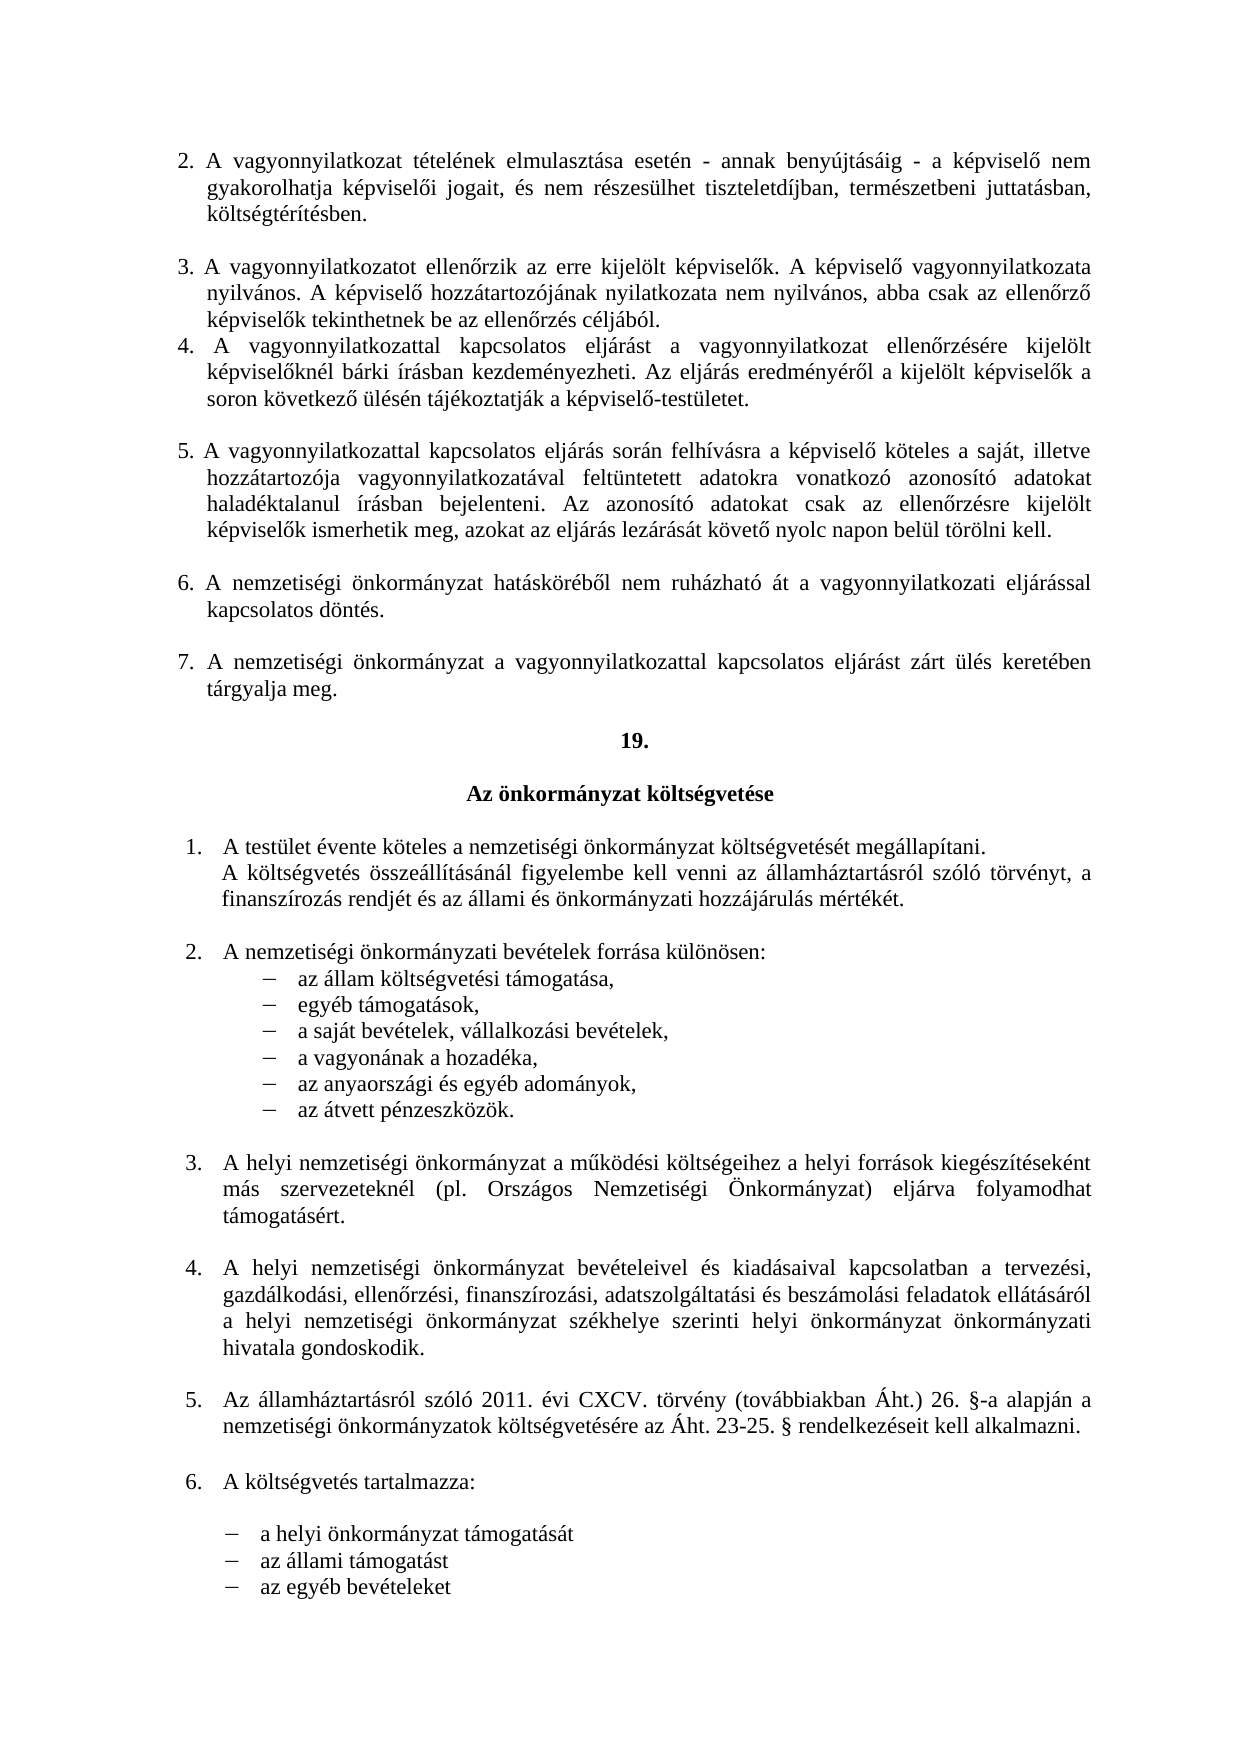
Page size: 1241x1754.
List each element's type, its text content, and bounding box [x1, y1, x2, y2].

text 5. A vagyonnyilatkozattal kapcsolatos eljárás során felhívásra a képviselő köteles a saját, illetve hozzátartozója vagyonnyilatkozatával feltüntetett adatokra vonatkozó azonosító adatokat haladéktalanul írásban bejelenteni. Az azonosító adatokat csak az ellenőrzésre kijelölt képviselők ismerhetik meg, azokat az eljárás lezárását követő nyolc napon belül törölni kell. [177, 437, 1093, 543]
list Az államháztartásról szóló 2011. évi CXCV. törvény (továbbiakban Áht.) 26. §-a alapján a nemzetiségi önkormányzatok költségvetésére az Áht. 23-25. § rendelkezéseit kell alkalmazni. [185, 1386, 1093, 1439]
list a saját bevételek, vállalkozási bevételek, [260, 1017, 1093, 1044]
list A testület évente köteles a nemzetiségi önkormányzat költségvetését megállapítani. [185, 833, 1093, 859]
text A költségvetés összeállításánál figyelembe kell venni az államháztartásról szóló törvényt, a finanszírozás rendjét és az állami és önkormányzati hozzájárulás mértékét. [221, 859, 1093, 912]
text 2. A vagyonnyilatkozat tételének elmulasztása esetén - annak benyújtásáig - a képviselő nem gyakorolhatja képviselői jogait, és nem részesülhet tiszteletdíjban, természetbeni juttatásban, költségtérítésben. [177, 148, 1093, 227]
list A helyi nemzetiségi önkormányzat a működési költségeihez a helyi források kiegészítéseként más szervezeteknél (pl. Országos Nemzetiségi Önkormányzat) eljárva folyamodhat támogatásért. [185, 1149, 1093, 1228]
list az anyaországi és egyéb adományok, [260, 1070, 1093, 1096]
list egyéb támogatások, [260, 991, 1093, 1017]
list A nemzetiségi önkormányzati bevételek forrása különösen: [185, 938, 1093, 964]
list A költségvetés tartalmazza: [185, 1468, 1093, 1494]
list a vagyonának a hozadéka, [260, 1044, 1093, 1070]
list A nemzetiségi önkormányzat a vagyonnyilatkozattal kapcsolatos eljárást zárt ülés keretében tárgyalja meg. [177, 648, 1093, 701]
text 4. A vagyonnyilatkozattal kapcsolatos eljárást a vagyonnyilatkozat ellenőrzésére kijelölt képviselőknél bárki írásban kezdeményezheti. Az eljárás eredményéről a kijelölt képviselők a soron következő ülésén tájékoztatják a képviselő-testületet. [177, 332, 1093, 411]
list az egyéb bevételeket [223, 1573, 1093, 1599]
list a helyi önkormányzat támogatását [223, 1520, 1093, 1547]
text Az önkormányzat költségvetése [148, 780, 1093, 806]
list az állam költségvetési támogatása, [260, 964, 1093, 991]
list A helyi nemzetiségi önkormányzat bevételeivel és kiadásaival kapcsolatban a tervezési, gazdálkodási, ellenőrzési, finanszírozási, adatszolgáltatási és beszámolási feladatok ellátásáról a helyi nemzetiségi önkormányzat székhelye szerinti helyi önkormányzat önkormányzati hivatala gondoskodik. [185, 1254, 1093, 1360]
text 3. A vagyonnyilatkozatot ellenőrzik az erre kijelölt képviselők. A képviselő vagyonnyilatkozata nyilvános. A képviselő hozzátartozójának nyilatkozata nem nyilvános, abba csak az ellenőrző képviselők tekinthetnek be az ellenőrzés céljából. [177, 253, 1093, 332]
list az átvett pénzeszközök. [260, 1096, 1093, 1123]
list az állami támogatást [223, 1547, 1093, 1573]
text 6. A nemzetiségi önkormányzat hatásköréből nem ruházható át a vagyonnyilatkozati eljárással kapcsolatos döntés. [177, 569, 1093, 622]
